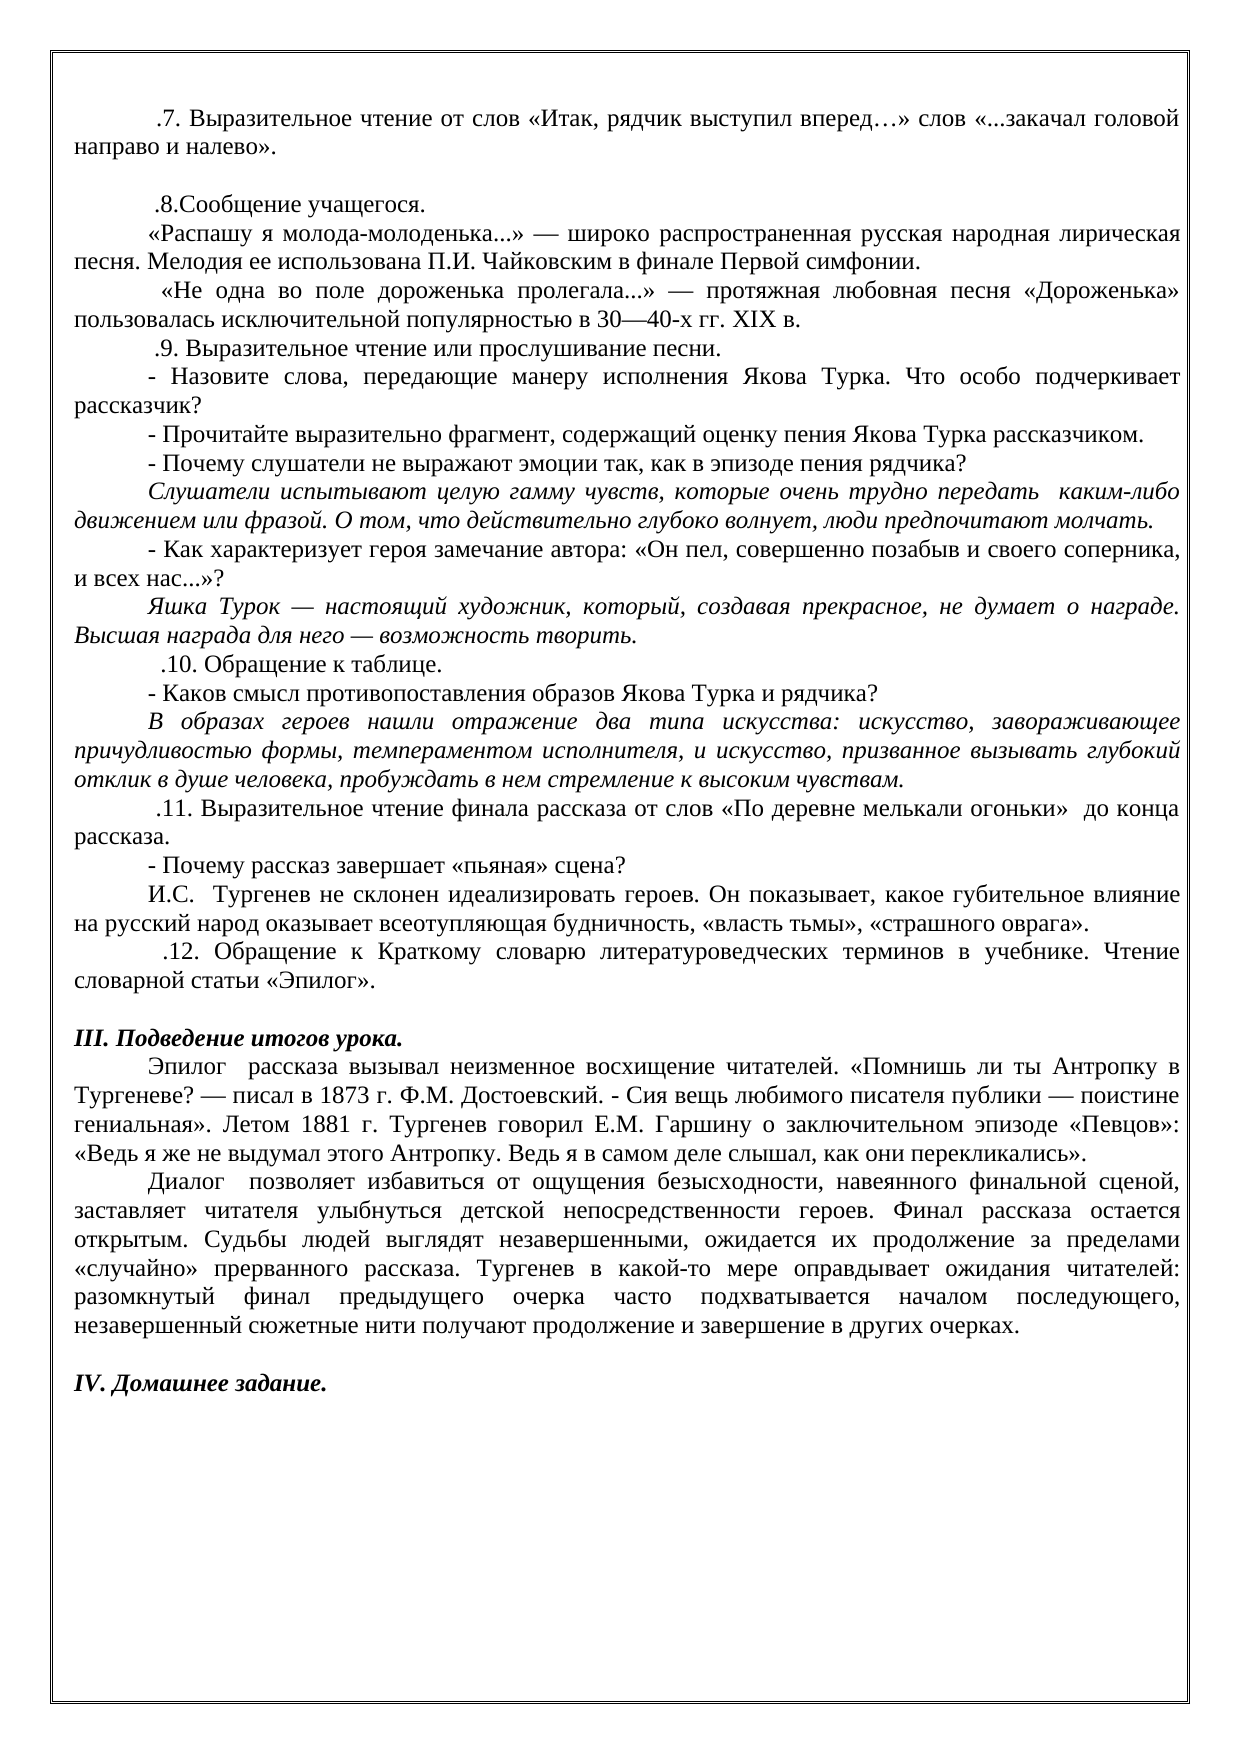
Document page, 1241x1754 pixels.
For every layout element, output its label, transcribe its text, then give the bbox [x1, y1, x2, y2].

text - Прочитайте выразительно фрагмент, содержащий оценку пения Якова Турка рассказчиком. [74, 419, 1181, 448]
text .10. Обращение к таблице. [74, 649, 1181, 678]
text Слушатели испытывают целую гамму чувств, которые очень трудно передать каким-либо движением или фразой. О том, что действительно глубоко волнует, люди предпочитают молчать. [74, 476, 1181, 534]
text Яшка Турок — настоящий художник, который, создавая прекрасное, не думает о награде. Высшая награда для него — возможность творить. [74, 591, 1181, 649]
text III. Подведение итогов урока. [74, 1023, 1181, 1051]
text - Назовите слова, передающие манеру исполнения Якова Турка. Что особо подчеркивает рассказчик? [74, 361, 1181, 419]
text «Не одна во поле дороженька пролегала...» — протяжная любовная песня «Дороженька» пользовалась исключительной популярностью в 30—40-х гг. XIX в. [74, 275, 1181, 333]
text Эпилог рассказа вызывал неизменное восхищение читателей. «Помнишь ли ты Антропку в Тургеневе? — писал в 1873 г. Ф.М. Достоевский. - Сия вещь любимого писателя публики — поистине гениальная». Летом 1881 г. Тургенев говорил Е.М. Гаршину о заключительном эпизоде «Певцов»: «Ведь я же не выдумал этого Антропку. Ведь я в самом деле слышал, как они перекликались». [74, 1051, 1181, 1166]
text - Каков смысл противопоставления образов Якова Турка и рядчика? [74, 678, 1181, 706]
text - Почему рассказ завершает «пьяная» сцена? [74, 850, 1181, 879]
text IV. Домашнее задание. [74, 1368, 1181, 1396]
text .7. Выразительное чтение от слов «Итак, рядчик выступил вперед…» слов «...закачал головой направо и налево». [74, 103, 1181, 160]
text И.С. Тургенев не склонен идеализировать героев. Он показывает, какое губительное влияние на русский народ оказывает всеотупляющая будничность, «власть тьмы», «страшного оврага». [74, 879, 1181, 936]
text - Как характеризует героя замечание автора: «Он пел, совершенно позабыв и своего соперника, и всех нас...»? [74, 534, 1181, 591]
text .12. Обращение к Краткому словарю литературоведческих терминов в учебнике. Чтение словарной статьи «Эпилог». [74, 936, 1181, 994]
text - Почему слушатели не выражают эмоции так, как в эпизоде пения рядчика? [74, 448, 1181, 476]
text .9. Выразительное чтение или прослушивание песни. [74, 333, 1181, 361]
text Диалог позволяет избавиться от ощущения безысходности, навеянного финальной сценой, заставляет читателя улыбнуться детской непосредственности героев. Финал рассказа остается открытым. Судьбы людей выглядят незавершенными, ожидается их продолжение за пределами «случайно» прерванного рассказа. Тургенев в какой-то мере оправдывает ожидания читателей: разомкнутый финал предыдущего очерка часто подхватывается началом последующего, незавершенный сюжетные нити получают продолжение и завершение в других очерках. [74, 1166, 1181, 1339]
text В образах героев нашли отражение два типа искусства: искусство, завораживающее причудливостью формы, темпераментом исполнителя, и искусство, призванное вызывать глубокий отклик в душе человека, пробуждать в нем стремление к высоким чувствам. [74, 706, 1181, 793]
text .8.Сообщение учащегося. [74, 189, 1181, 218]
text «Распашу я молода-молоденька...» — широко распространенная русская народная лирическая песня. Мелодия ее использована П.И. Чайковским в финале Первой симфонии. [74, 218, 1181, 275]
text .11. Выразительное чтение финала рассказа от слов «По деревне мелькали огоньки» до конца рассказа. [74, 793, 1181, 850]
